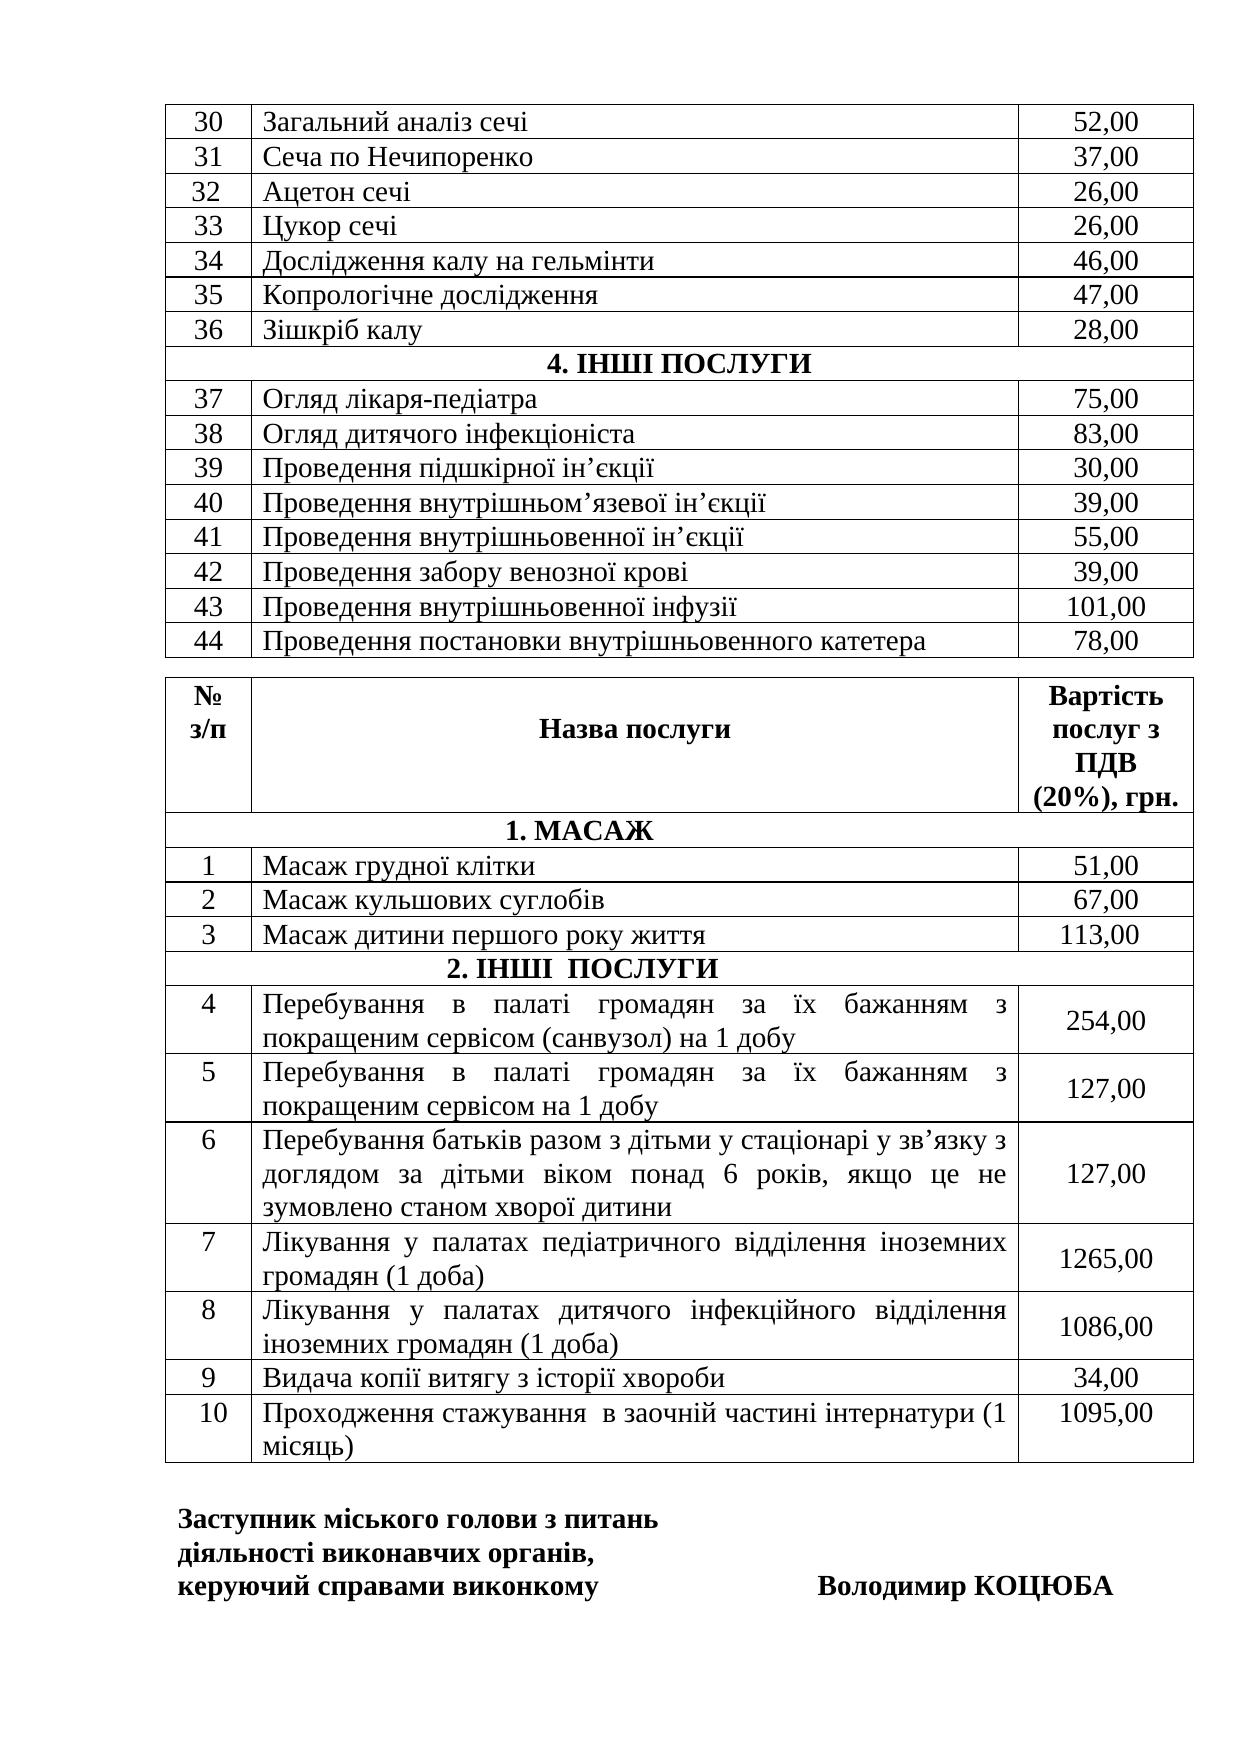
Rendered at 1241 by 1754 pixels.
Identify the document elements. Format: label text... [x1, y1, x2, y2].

table_cell 26,00 [1019, 208, 1193, 242]
table_cell 41 [166, 520, 251, 553]
table_cell Проведення постановки внутрішньовенного катетера [252, 623, 1018, 657]
table_cell Проведення внутрішньом’язевої ін’єкції [252, 485, 1018, 518]
table_header № з/п [166, 678, 251, 812]
table_cell 9 [166, 1360, 251, 1394]
table_cell 46,00 [1019, 243, 1193, 276]
table_cell 39,00 [1019, 554, 1193, 588]
table_cell 1086,00 [1019, 1292, 1193, 1359]
table_cell Огляд лікаря-педіатра [252, 381, 1018, 415]
table_cell 5 [166, 1054, 251, 1121]
table_cell Лікування у палатах педіатричного відділення іноземних громадян (1 доба) [252, 1224, 1018, 1291]
table_cell 4. ІНШІ ПОСЛУГИ [166, 347, 1193, 380]
table_cell Дослідження калу на гельмінти [252, 243, 1018, 276]
table_cell Копрологічне дослідження [252, 278, 1018, 311]
table_cell 1095,00 [1019, 1395, 1193, 1462]
table_cell 31 [166, 139, 251, 173]
table_cell 4 [166, 986, 251, 1053]
table_cell 34 [166, 243, 251, 276]
text Заступник міського голови з питань [177, 1501, 1152, 1535]
table_cell 47,00 [1019, 278, 1193, 311]
table_cell 83,00 [1019, 416, 1193, 449]
table_cell 51,00 [1019, 848, 1193, 881]
table_cell 113,00 [1019, 917, 1193, 951]
table_cell 39 [166, 450, 251, 484]
table_cell 2 [166, 883, 251, 916]
table_cell 254,00 [1019, 986, 1193, 1053]
table_cell 7 [166, 1224, 251, 1291]
table_cell 67,00 [1019, 883, 1193, 916]
table_cell 37,00 [1019, 139, 1193, 173]
table_cell Масаж дитини першого року життя [252, 917, 1018, 951]
table_cell 30,00 [1019, 450, 1193, 484]
table_cell Проведення внутрішньовенної ін’єкції [252, 520, 1018, 553]
table_cell 127,00 [1019, 1054, 1193, 1121]
table_cell Огляд дитячого інфекціоніста [252, 416, 1018, 449]
table_cell 34,00 [1019, 1360, 1193, 1394]
table_cell Проведення внутрішньовенної інфузії [252, 589, 1018, 622]
text діяльності виконавчих органів, [177, 1535, 1152, 1568]
text керуючий справами виконкому Володимир КОЦЮБА [177, 1568, 1152, 1602]
table_cell Проходження стажування в заочній частині інтернатури (1 місяць) [252, 1395, 1018, 1462]
table_cell 75,00 [1019, 381, 1193, 415]
table_cell 40 [166, 485, 251, 518]
table_cell 36 [166, 312, 251, 346]
table_header Назва послуги [252, 678, 1018, 812]
table_cell Проведення забору венозної крові [252, 554, 1018, 588]
table_cell 6 [166, 1123, 251, 1223]
table_cell 52,00 [1019, 105, 1193, 138]
table_cell Масаж кульшових суглобів [252, 883, 1018, 916]
table_cell 101,00 [1019, 589, 1193, 622]
table_cell Цукор сечі [252, 208, 1018, 242]
table_cell 43 [166, 589, 251, 622]
table_cell Лікування у палатах дитячого інфекційного відділення іноземних громадян (1 доба) [252, 1292, 1018, 1359]
table_cell 1. МАСАЖ [166, 813, 1193, 847]
table_cell 35 [166, 278, 251, 311]
table_cell Перебування в палаті громадян за їх бажанням з покращеним сервісом на 1 добу [252, 1054, 1018, 1121]
table_cell Зішкріб калу [252, 312, 1018, 346]
table_cell Проведення підшкірної ін’єкції [252, 450, 1018, 484]
table_cell 33 [166, 208, 251, 242]
table_cell 1 [166, 848, 251, 881]
table_cell 37 [166, 381, 251, 415]
table_cell 38 [166, 416, 251, 449]
table_cell 2. ІНШІ ПОСЛУГИ [166, 952, 1193, 985]
table_cell Масаж грудної клітки [252, 848, 1018, 881]
table_cell 3 [166, 917, 251, 951]
table_cell 39,00 [1019, 485, 1193, 518]
table_header Вартість послуг з ПДВ (20%), грн. [1019, 678, 1193, 812]
table_cell 28,00 [1019, 312, 1193, 346]
table_cell 8 [166, 1292, 251, 1359]
table_cell Ацетон сечі [252, 174, 1018, 207]
table_cell 30 [166, 105, 251, 138]
table_cell Видача копії витягу з історії хвороби [252, 1360, 1018, 1394]
table_cell Перебування батьків разом з дітьми у стаціонарі у зв’язку з доглядом за дітьми віком понад 6 років, якщо це не зумовлено станом хворої дитини [252, 1123, 1018, 1223]
table_cell 10 [166, 1395, 251, 1462]
table_cell 32 [166, 174, 251, 207]
table_cell 127,00 [1019, 1123, 1193, 1223]
table_cell 42 [166, 554, 251, 588]
table_cell Сеча по Нечипоренко [252, 139, 1018, 173]
table_cell 26,00 [1019, 174, 1193, 207]
table_cell 55,00 [1019, 520, 1193, 553]
table_cell 1265,00 [1019, 1224, 1193, 1291]
table_cell Перебування в палаті громадян за їх бажанням з покращеним сервісом (санвузол) на 1 добу [252, 986, 1018, 1053]
table_cell 44 [166, 623, 251, 657]
table_cell Загальний аналіз сечі [252, 105, 1018, 138]
table_cell 78,00 [1019, 623, 1193, 657]
